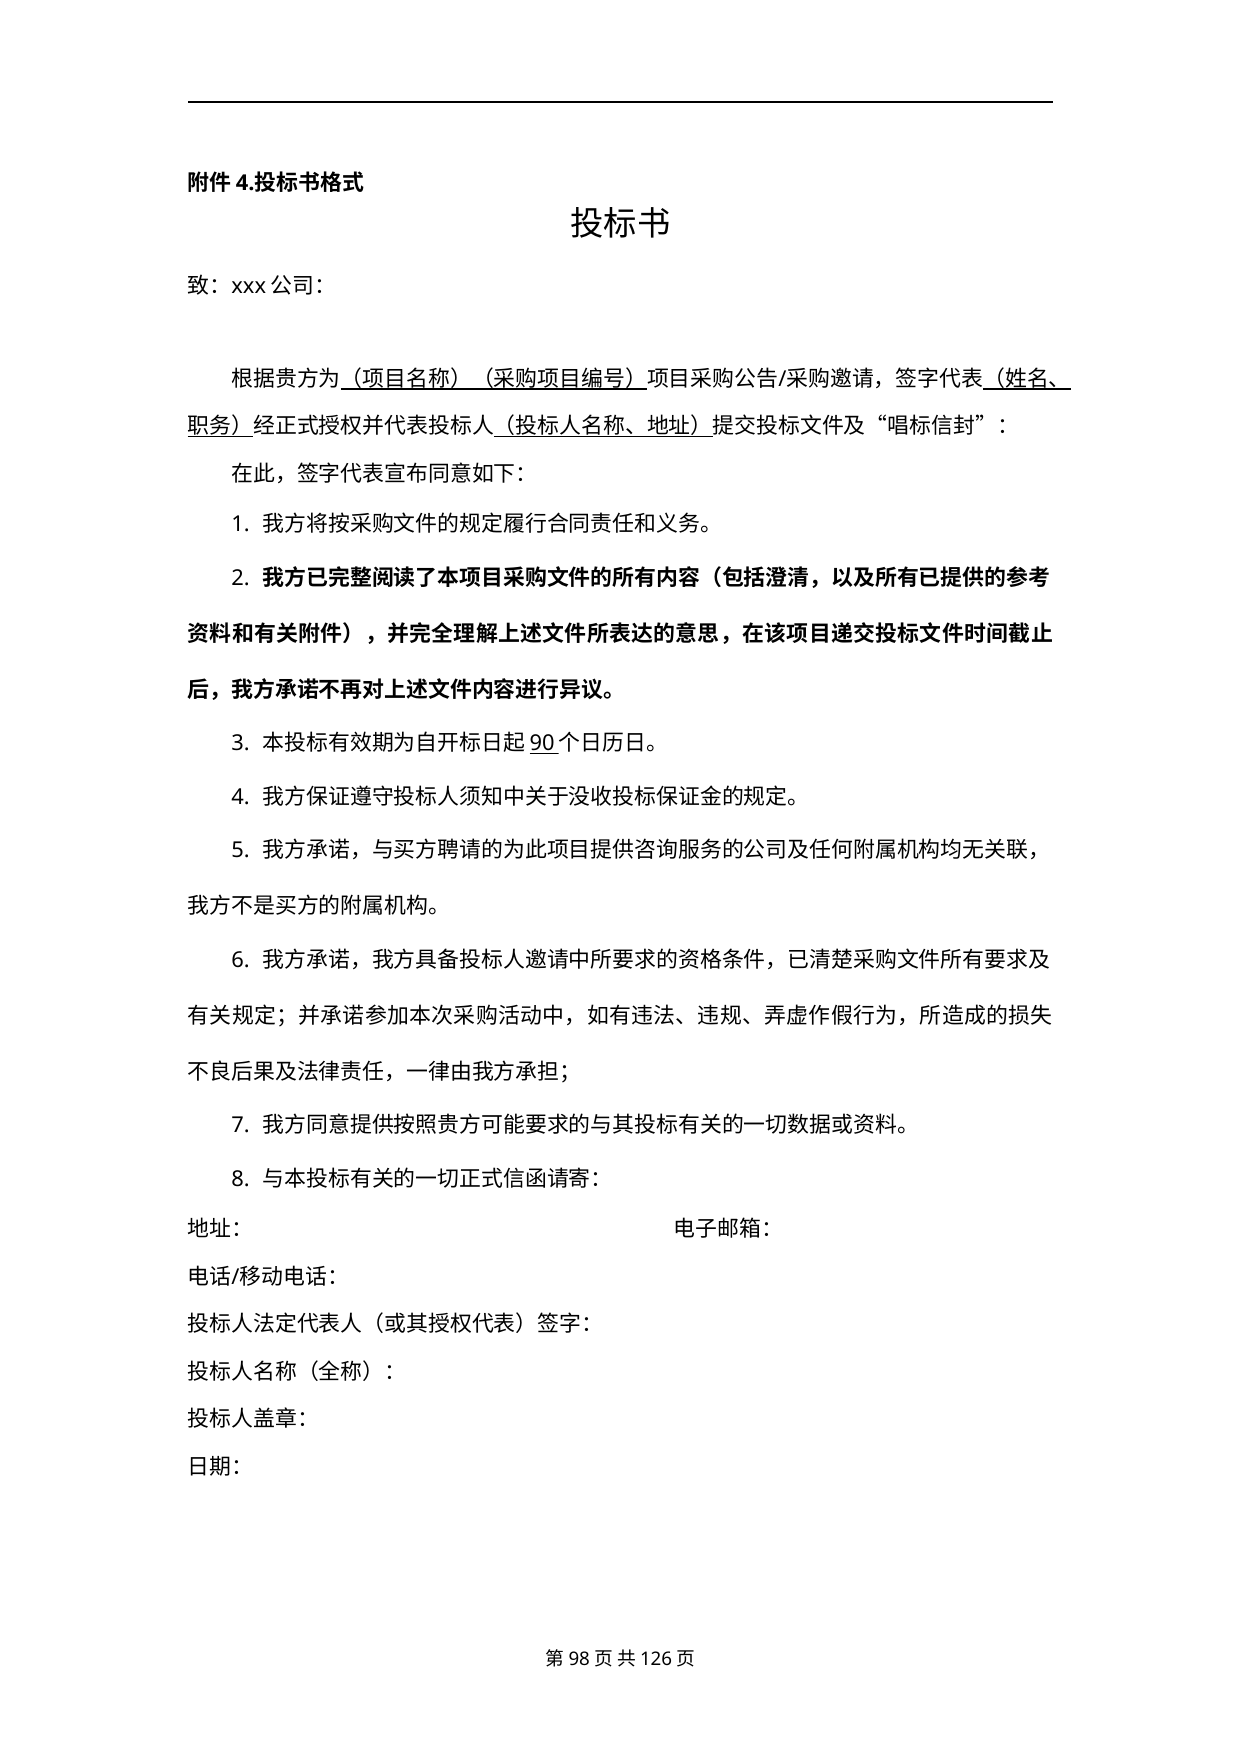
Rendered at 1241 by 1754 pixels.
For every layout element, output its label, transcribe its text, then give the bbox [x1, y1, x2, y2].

list 本投标有效期为自开标日起90个日历日。 [187, 723, 1053, 760]
text 电话/移动电话： [187, 1259, 1053, 1291]
text 投标书 [187, 196, 1053, 244]
text 投标人盖章： [187, 1401, 1053, 1433]
text 日期： [187, 1449, 1053, 1481]
text 投标人法定代表人（或其授权代表）签字： [187, 1306, 1053, 1338]
text 在此，签字代表宣布同意如下： [187, 456, 1053, 488]
list 我方承诺，与买方聘请的为此项目提供咨询服务的公司及任何附属机构均无关联，我方不是买方的附属机构。 [187, 829, 1053, 923]
text 投标人名称（全称）： [187, 1354, 1053, 1386]
text 致：xxx公司： [187, 268, 1053, 300]
list 我方同意提供按照贵方可能要求的与其投标有关的一切数据或资料。 [187, 1105, 1053, 1142]
list 与本投标有关的一切正式信函请寄： [187, 1158, 1053, 1196]
subtitle 附件4.投标书格式 [187, 164, 1053, 196]
list 我方已完整阅读了本项目采购文件的所有内容（包括澄清，以及所有已提供的参考资料和有关附件），并完全理解上述文件所表达的意思，在该项目递交投标文件时间截止后，我方承诺不再对上述文件内容进行异议。 [187, 557, 1053, 707]
list 我方承诺，我方具备投标人邀请中所要求的资格条件，已清楚采购文件所有要求及有关规定；并承诺参加本次采购活动中，如有违法、违规、弄虚作假行为，所造成的损失、不良后果及法律责任，一律由我方承担； [187, 939, 1053, 1089]
list 我方保证遵守投标人须知中关于没收投标保证金的规定。 [187, 776, 1053, 813]
text 地址： 电子邮箱： [187, 1211, 1053, 1243]
text 根据贵方为（项目名称）（采购项目编号）项目采购公告/采购邀请，签字代表（姓名、职务）经正式授权并代表投标人（投标人名称、地址）提交投标文件及“唱标信封”： [187, 361, 1053, 440]
list 我方将按采购文件的规定履行合同责任和义务。 [187, 503, 1053, 541]
